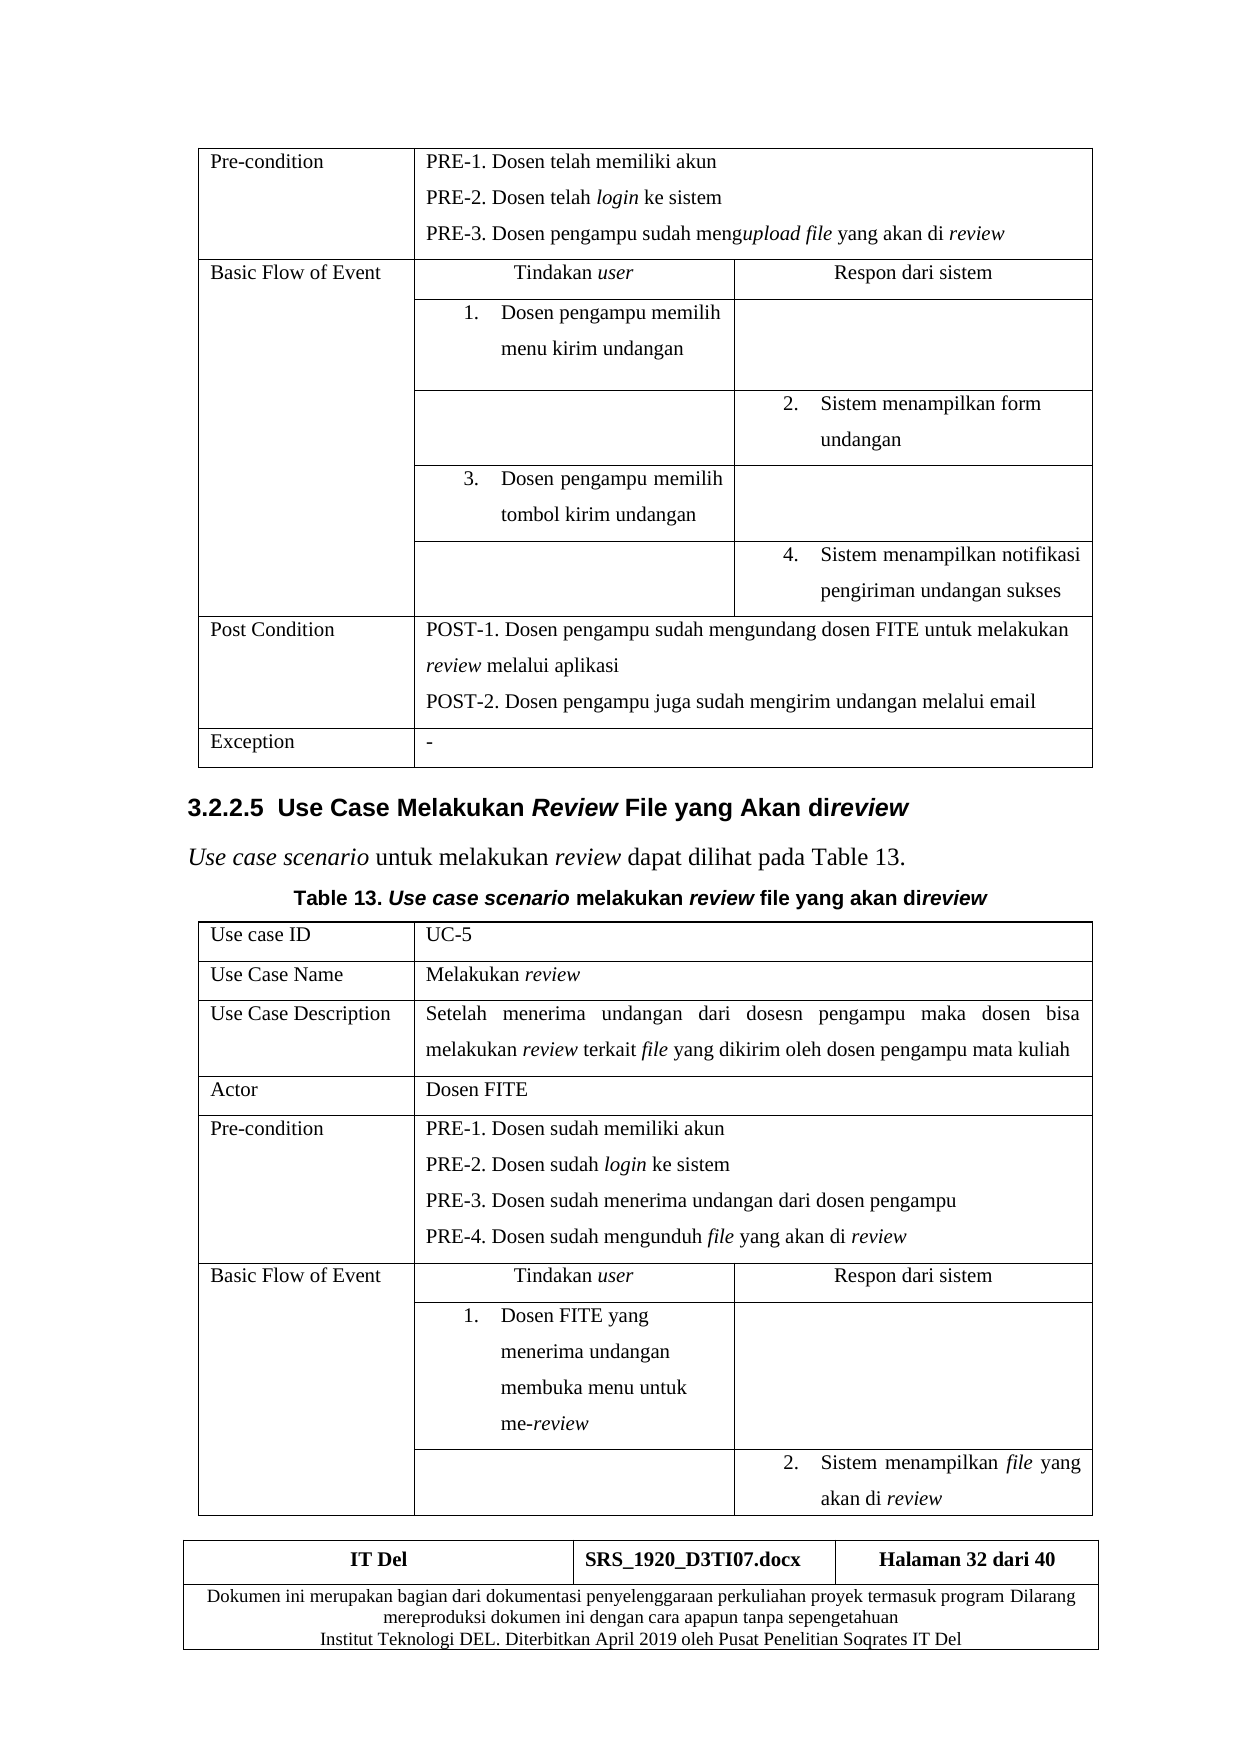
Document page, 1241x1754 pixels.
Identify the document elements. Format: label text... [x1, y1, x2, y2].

table_cell Tindakan user [415, 260, 734, 298]
table_cell Melakukan review [415, 962, 1092, 1000]
table_cell Pre-condition [199, 1116, 414, 1262]
table_cell Dosen pengampu memilih menu kirim undangan [415, 300, 734, 390]
table_cell Basic Flow of Event [199, 1264, 414, 1514]
table_cell Post Condition [199, 617, 414, 727]
text Table 13. Use case scenario melakukan review file yang akan direview [187, 885, 1092, 909]
table_cell Respon dari sistem [735, 1264, 1092, 1302]
table_header UC-5 [415, 923, 1092, 961]
table_cell Use Case Description [199, 1001, 414, 1076]
list Use case scenario untuk melakukan review dapat dilihat pada Table 13. [187, 842, 1092, 871]
table_cell Exception [199, 729, 414, 767]
table_cell POST-1. Dosen pengampu sudah mengundang dosen FITE untuk melakukan review melalui aplikasi POST-2. Dosen pengampu juga sudah mengirim undangan melalui email [415, 617, 1092, 727]
table_cell Dosen FITE yang menerima undangan membuka menu untuk me-review [415, 1303, 734, 1449]
table_cell Dosen pengampu memilih tombol kirim undangan [415, 466, 734, 541]
table_cell Setelah menerima undangan dari dosesn pengampu maka dosen bisa melakukan review terkait file yang dikirim oleh dosen pengampu mata kuliah [415, 1001, 1092, 1076]
table_cell PRE-1. Dosen sudah memiliki akun PRE-2. Dosen sudah login ke sistem PRE-3. Dosen sudah menerima undangan dari dosen pengampu PRE-4. Dosen sudah mengunduh file yang akan di review [415, 1116, 1092, 1262]
table_cell - [415, 729, 1092, 767]
table_cell PRE-1. Dosen telah memiliki akun PRE-2. Dosen telah login ke sistem PRE-3. Dosen pengampu sudah mengupload file yang akan di review [415, 149, 1092, 259]
table_cell Use Case Name [199, 962, 414, 1000]
table_cell [735, 1303, 1092, 1449]
table_cell Sistem menampilkan notifikasi pengiriman undangan sukses [735, 542, 1092, 616]
table_cell [415, 1450, 734, 1514]
subtitle Use Case Melakukan Review File yang Akan direview [187, 793, 1092, 822]
table_cell Tindakan user [415, 1264, 734, 1302]
table_cell [415, 542, 734, 616]
table_cell [415, 391, 734, 465]
table_cell Sistem menampilkan form undangan [735, 391, 1092, 465]
table_cell Respon dari sistem [735, 260, 1092, 298]
table_cell Pre-condition [199, 149, 414, 259]
table_header Use case ID [199, 923, 414, 961]
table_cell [735, 1450, 1092, 1514]
table_cell Actor [199, 1077, 414, 1115]
table_cell [735, 300, 1092, 390]
table_cell Dosen FITE [415, 1077, 1092, 1115]
table_cell [735, 466, 1092, 541]
table_cell Basic Flow of Event [199, 260, 414, 616]
